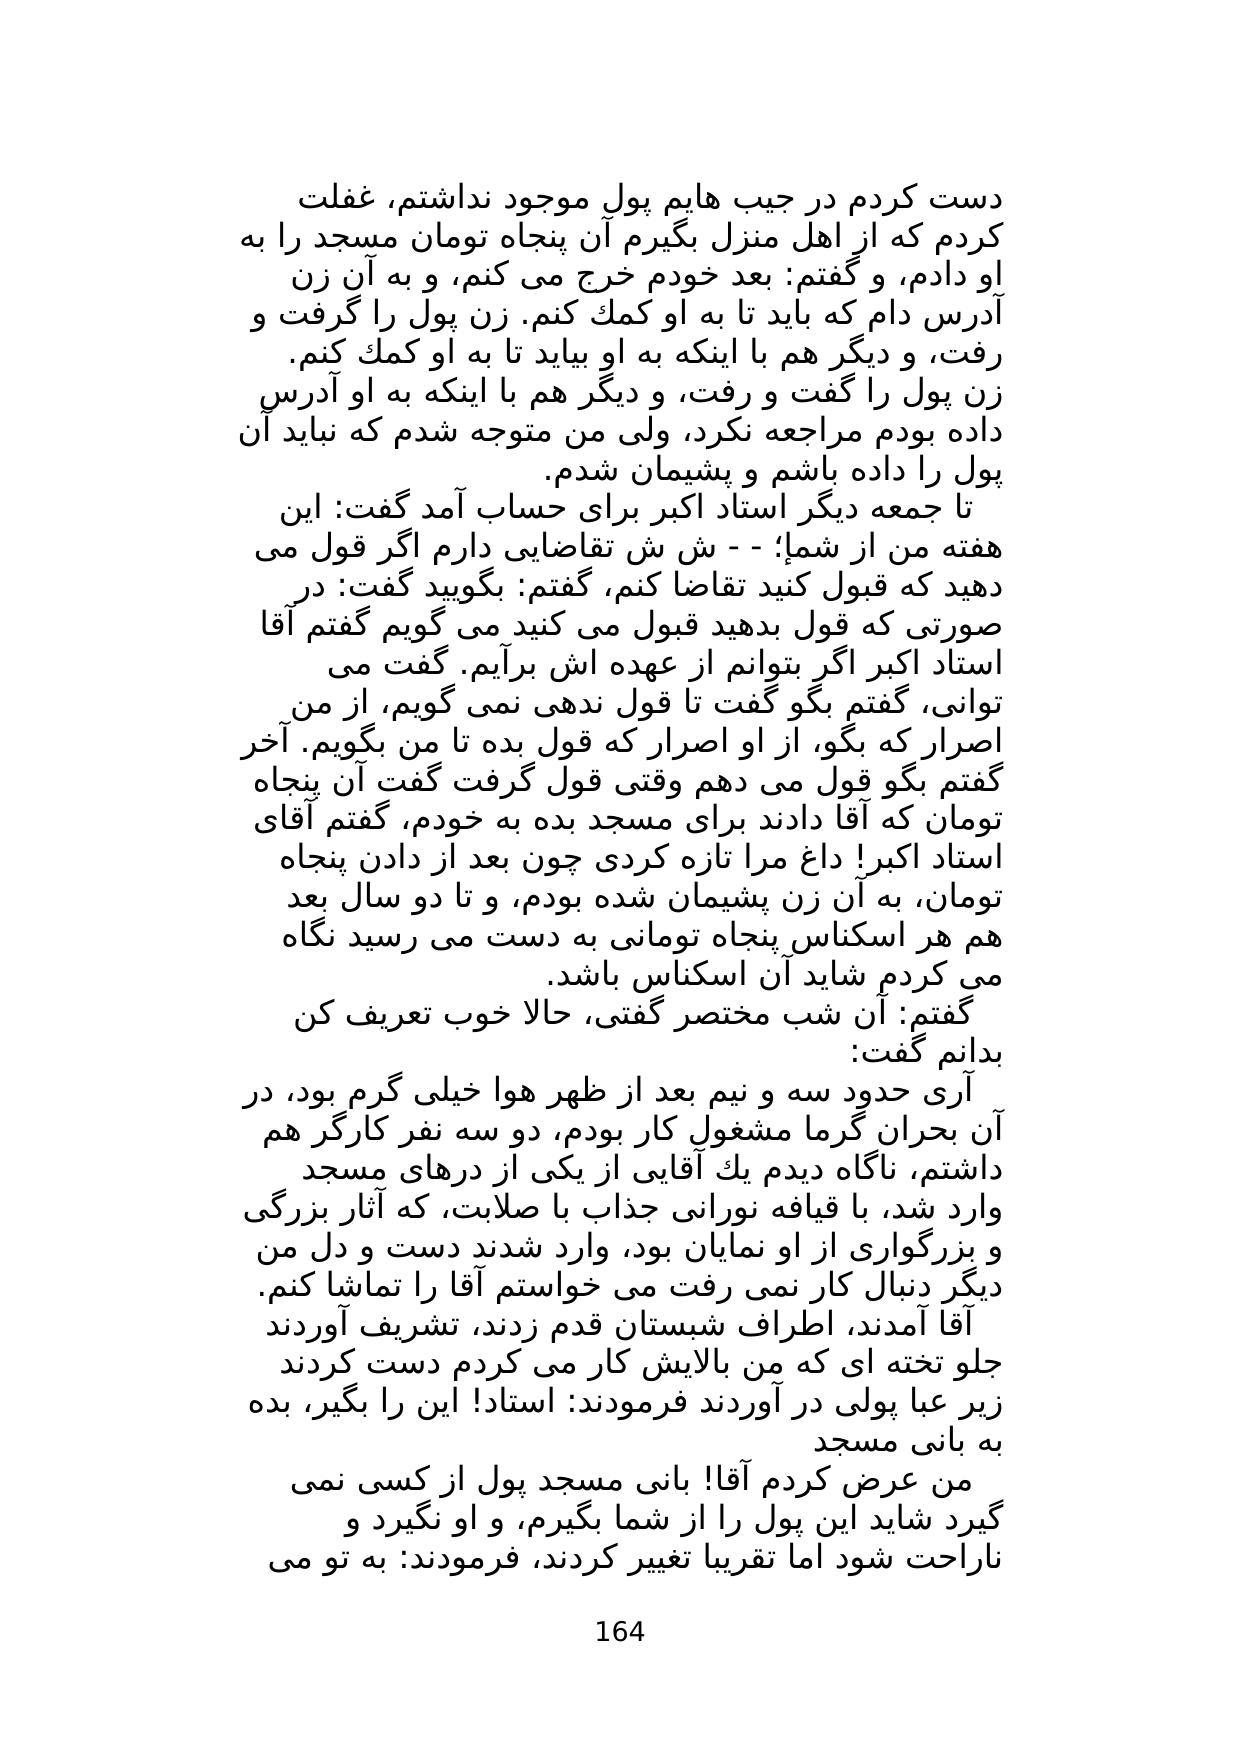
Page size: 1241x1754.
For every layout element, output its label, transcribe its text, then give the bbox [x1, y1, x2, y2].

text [236, 1459, 1004, 1576]
text آقا آمدند، اطراف شبستان قدم زدند، تشريف آوردند جلو تخته اى كه من بالايش كار مى كردم دست كردند زير عبا پولى در آوردند فرمودند: استاد! اين را بگير، بده به بانى مسجد [236, 1304, 1004, 1459]
text گفتم: آن شب مختصر گفتى، حالا خوب تعريف كن بدانم گفت: [236, 993, 1004, 1071]
text تا جمعه ديگر استاد اكبر براى حساب آمد گفت: اين هفته من از شمإ؛ - - ش ش تقاضايى دارم اگر قول مى دهيد كه قبول كنيد تقاضا كنم، گفتم: بگوييد گفت: در صورتى كه قول بدهيد قبول مى كنيد مى گويم گفتم آقا استاد اكبر اگر بتوانم از عهده اش برآيم. گفت مى توانى، گفتم بگو گفت تا قول ندهى نمى گويم، از من اصرار كه بگو، از او اصرار كه قول بده تا من بگويم. آخر گفتم بگو قول مى دهم وقتى قول گرفت گفت آن پنجاه تومان كه آقا دادند براى مسجد بده به خودم، گفتم آقاى استاد اكبر! داغ مرا تازه كردى چون بعد از دادن پنجاه تومان، به آن زن پشيمان شده بودم، و تا دو سال بعد هم هر اسكناس پنجاه تومانى به دست مى رسيد نگاه مى كردم شايد آن اسكناس باشد. [236, 488, 1004, 993]
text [236, 177, 1004, 488]
text آرى حدود سه و نيم بعد از ظهر هوا خيلى گرم بود، در آن بحران گرما مشغول كار بودم، دو سه نفر كارگر هم داشتم، ناگاه ديدم يك آقايى از يكى از درهاى مسجد وارد شد، با قيافه نورانى جذاب با صلابت، كه آثار بزرگى و بزرگوارى از او نمايان بود، وارد شدند دست و دل من ديگر دنبال كار نمى رفت مى خواستم آقا را تماشا كنم. [236, 1071, 1004, 1304]
